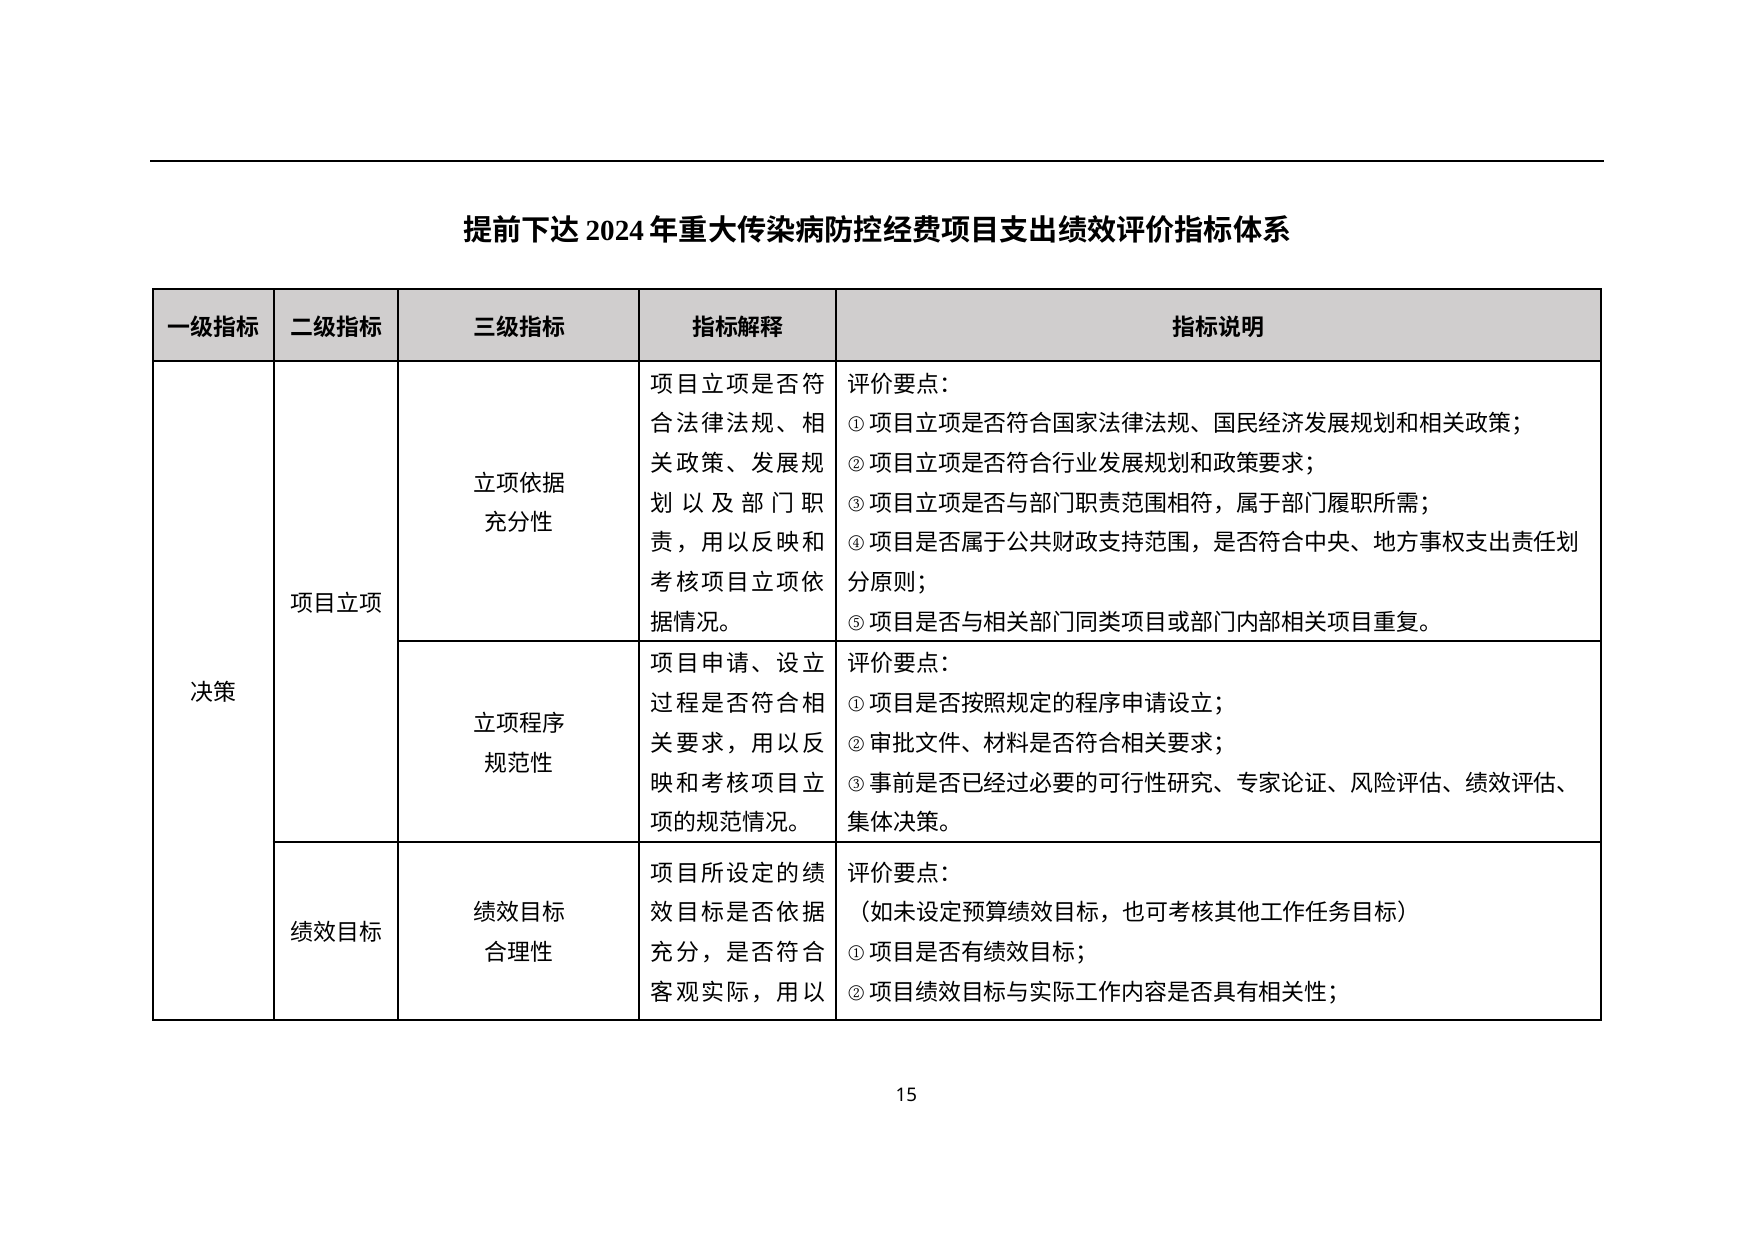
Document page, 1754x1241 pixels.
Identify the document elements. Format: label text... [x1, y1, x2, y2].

table_cell 项目立项是否符合法律法规、相关政策、发展规划以及部门职责，用以反映和考核项目立项依据情况。 [640, 362, 835, 640]
table_cell 绩效目标 合理性 [399, 843, 638, 1019]
table_cell 决策 [154, 362, 273, 1019]
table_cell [837, 843, 1600, 1019]
table_header 指标解释 [640, 290, 835, 360]
table_cell 绩效目标 [275, 843, 397, 1019]
text 提前下达2024年重大传染病防控经费项目支出绩效评价指标体系 [150, 187, 1604, 267]
table_cell 项目申请、设立过程是否符合相关要求，用以反映和考核项目立项的规范情况。 [640, 642, 835, 841]
table_cell 项目立项 [275, 362, 397, 841]
table_header 指标说明 [837, 290, 1600, 360]
table_cell 立项程序 规范性 [399, 642, 638, 841]
table_cell 立项依据 充分性 [399, 362, 638, 640]
table_header 三级指标 [399, 290, 638, 360]
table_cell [640, 843, 835, 1019]
table_cell 评价要点： ①项目立项是否符合国家法律法规、国民经济发展规划和相关政策； ②项目立项是否符合行业发展规划和政策要求； ③项目立项是否与部门职责范围相符，属于部门履职所需； ④项目是否属于公共财政支持范围，是否符合中央、地方事权支出责任划分原则； ⑤项目是否与相关部门同类项目或部门内部相关项目重复。 [837, 362, 1600, 640]
table_header 一级指标 [154, 290, 273, 360]
table_cell 评价要点： ①项目是否按照规定的程序申请设立； ②审批文件、材料是否符合相关要求； ③事前是否已经过必要的可行性研究、专家论证、风险评估、绩效评估、集体决策。 [837, 642, 1600, 841]
table_header 二级指标 [275, 290, 397, 360]
